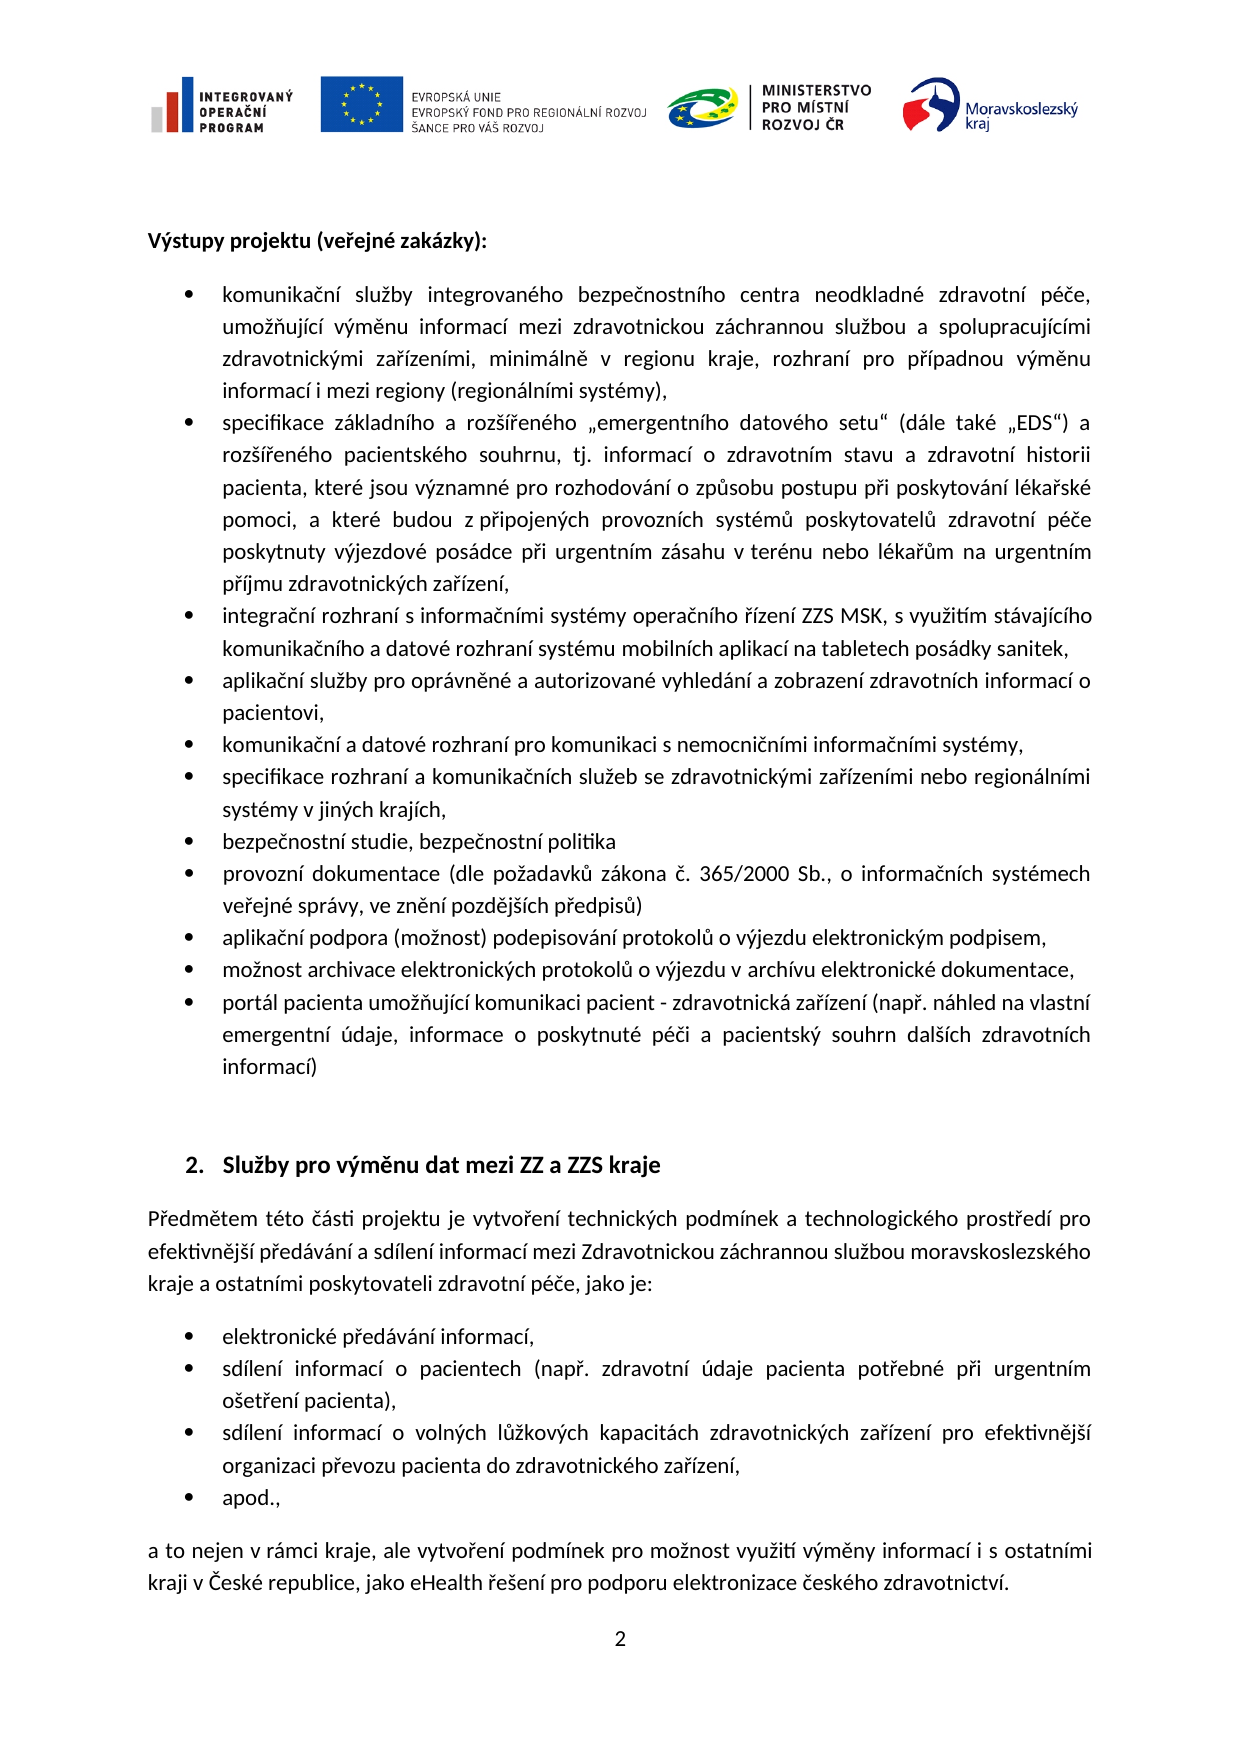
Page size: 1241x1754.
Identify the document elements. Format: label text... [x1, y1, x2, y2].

list provozní dokumentace (dle požadavků zákona č. 365/2000 Sb., o informačních systémech veřejné správy, ve znění pozdějších předpisů) [185, 859, 1092, 919]
picture [147, 73, 1092, 143]
list aplikační služby pro oprávněné a autorizované vyhledání a zobrazení zdravotních informací o pacientovi, [185, 666, 1092, 726]
text a to nejen v rámci kraje, ale vytvoření podmínek pro možnost využití výměny informací i s ostatními kraji v České republice, jako eHealth řešení pro podporu elektronizace českého zdravotnictví. [148, 1536, 1092, 1596]
list sdílení informací o pacientech (např. zdravotní údaje pacienta potřebné při urgentním ošetření pacienta), [185, 1354, 1092, 1414]
list možnost archivace elektronických protokolů o výjezdu v archívu elektronické dokumentace, [185, 956, 1092, 984]
list bezpečnostní studie, bezpečnostní politika [185, 827, 1092, 855]
list aplikační podpora (možnost) podepisování protokolů o výjezdu elektronickým podpisem, [185, 923, 1092, 951]
text Předmětem této části projektu je vytvoření technických podmínek a technologického prostředí pro efektivnější předávání a sdílení informací mezi Zdravotnickou záchrannou službou moravskoslezského kraje a ostatními poskytovateli zdravotní péče, jako je: [148, 1204, 1092, 1297]
list sdílení informací o volných lůžkových kapacitách zdravotnických zařízení pro efektivnější organizaci převozu pacienta do zdravotnického zařízení, [185, 1418, 1092, 1479]
text Výstupy projektu (veřejné zakázky): [148, 227, 1092, 255]
list specifikace rozhraní a komunikačních služeb se zdravotnickými zařízeními nebo regionálními systémy v jiných krajích, [185, 762, 1092, 823]
list elektronické předávání informací, [185, 1322, 1092, 1350]
list Služby pro výměnu dat mezi ZZ a ZZS kraje [185, 1149, 1092, 1179]
list integrační rozhraní s informačními systémy operačního řízení ZZS MSK, s využitím stávajícího komunikačního a datové rozhraní systému mobilních aplikací na tabletech posádky sanitek, [185, 602, 1092, 662]
list komunikační a datové rozhraní pro komunikaci s nemocničními informačními systémy, [185, 730, 1092, 758]
list portál pacienta umožňující komunikaci pacient - zdravotnická zařízení (např. náhled na vlastní emergentní údaje, informace o poskytnuté péči a pacientský souhrn dalších zdravotních informací) [185, 988, 1092, 1080]
list apod., [185, 1483, 1092, 1511]
list komunikační služby integrovaného bezpečnostního centra neodkladné zdravotní péče, umožňující výměnu informací mezi zdravotnickou záchrannou službou a spolupracujícími zdravotnickými zařízeními, minimálně v regionu kraje, rozhraní pro případnou výměnu informací i mezi regiony (regionálními systémy), [185, 280, 1092, 404]
list specifikace základního a rozšířeného „emergentního datového setu“ (dále také „EDS“) a rozšířeného pacientského souhrnu, tj. informací o zdravotním stavu a zdravotní historii pacienta, které jsou významné pro rozhodování o způsobu postupu při poskytování lékařské pomoci, a které budou z připojených provozních systémů poskytovatelů zdravotní péče poskytnuty výjezdové posádce při urgentním zásahu v terénu nebo lékařům na urgentním příjmu zdravotnických zařízení, [185, 408, 1092, 597]
